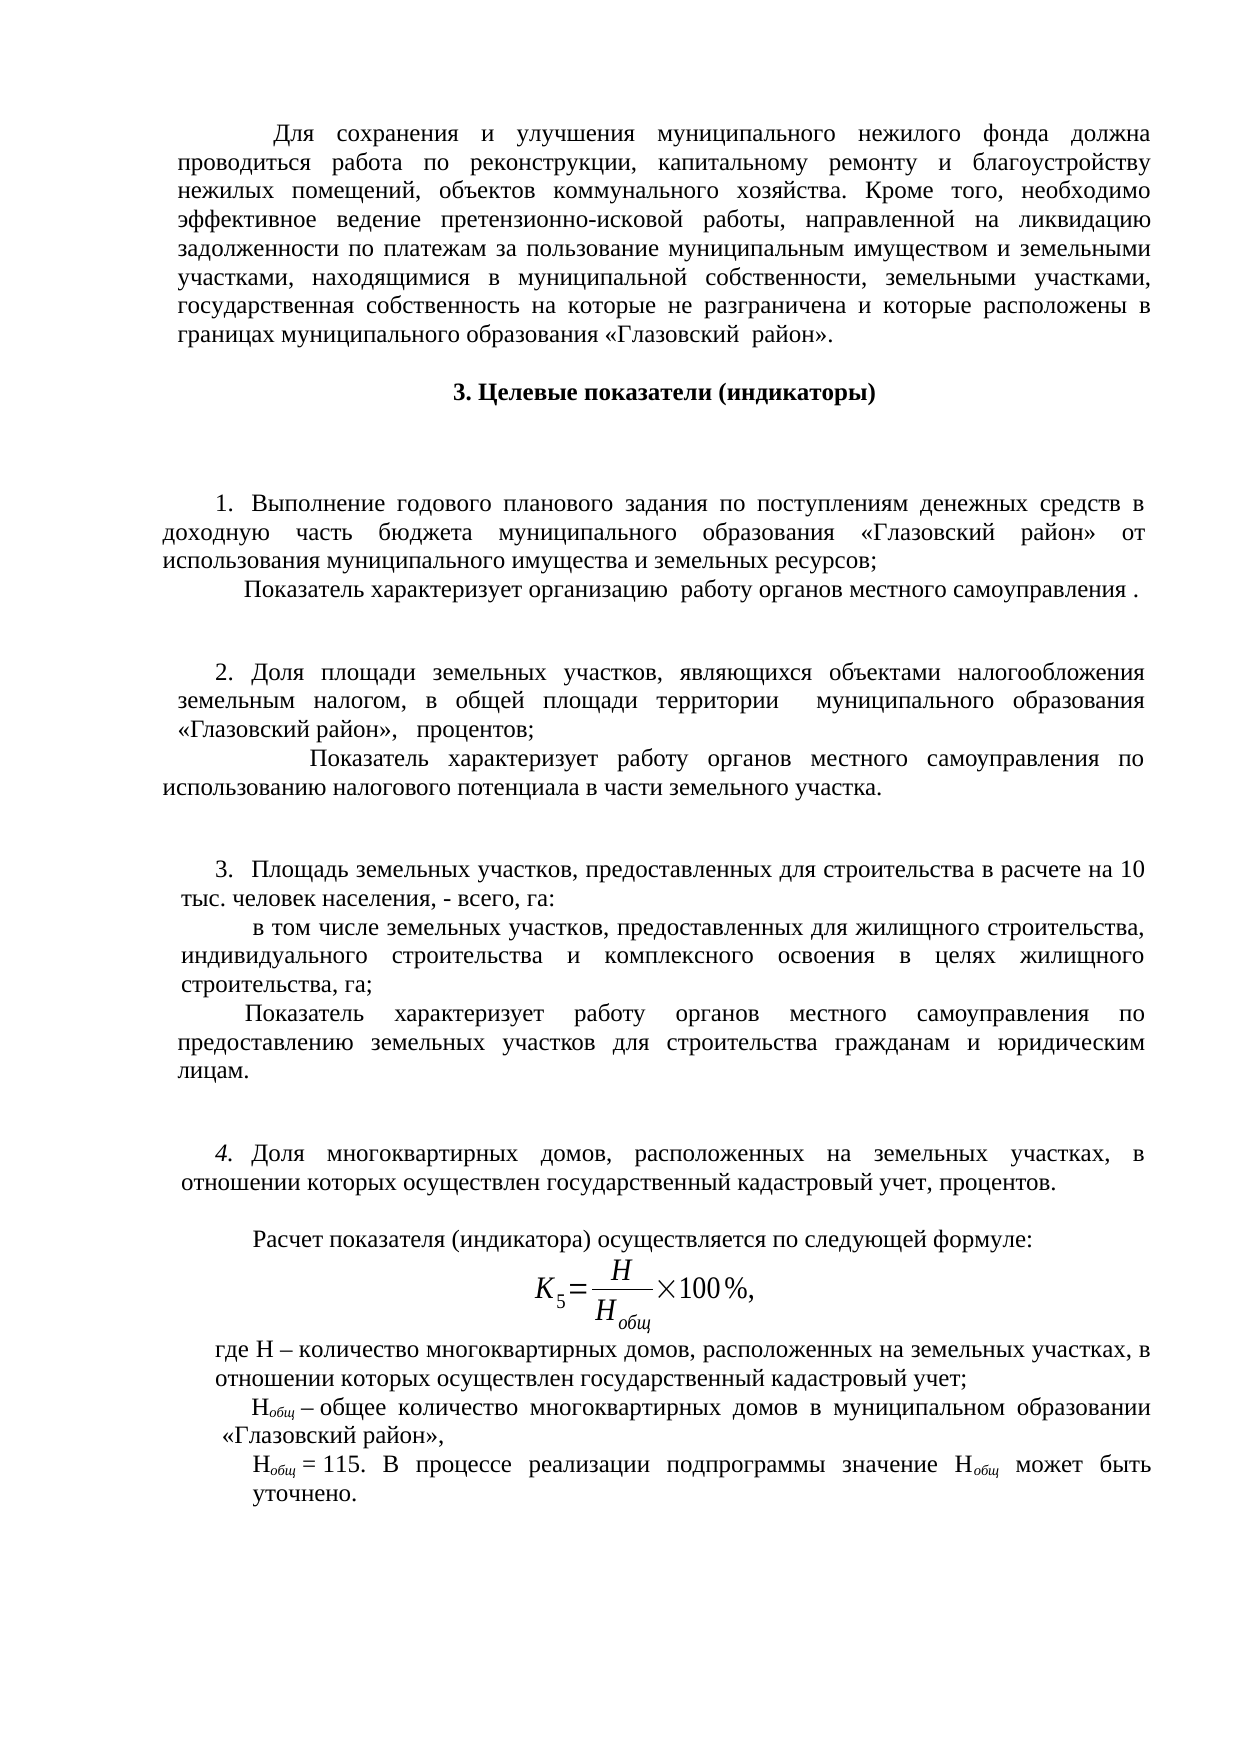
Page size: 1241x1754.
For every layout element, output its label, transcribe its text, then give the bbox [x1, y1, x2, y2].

text Показатель характеризует работу органов местного самоуправления по использованию налогового потенциала в части земельного участка. [162, 743, 1146, 801]
list Доля площади земельных участков, являющихся объектами налогообложения земельным налогом, в общей площади территории муниципального образования «Глазовский район», процентов; [177, 657, 1146, 743]
list Доля многоквартирных домов, расположенных на земельных участках, в отношении которых осуществлен государственный кадастровый учет, процентов. [181, 1138, 1146, 1196]
text Расчет показателя (индикатора) осуществляется по следующей формуле: [252, 1224, 1152, 1253]
text в том числе земельных участков, предоставленных для жилищного строительства, индивидуального строительства и комплексного освоения в целях жилищного строительства, га; [181, 912, 1146, 998]
text где Н – количество многоквартирных домов, расположенных на земельных участках, в отношении которых осуществлен государственный кадастровый учет; [215, 1334, 1152, 1392]
text Для сохранения и улучшения муниципального нежилого фонда должна проводиться работа по реконструкции, капитальному ремонту и благоустройству нежилых помещений, объектов коммунального хозяйства. Кроме того, необходимо эффективное ведение претензионно-исковой работы, направленной на ликвидацию задолженности по платежам за пользование муниципальным имуществом и земельными участками, находящимися в муниципальной собственности, земельными участками, государственная собственность на которые не разграничена и которые расположены в границах муниципального образования «Глазовский район». [177, 118, 1152, 348]
list Площадь земельных участков, предоставленных для строительства в расчете на 10 тыс. человек населения, - всего, га: [181, 854, 1146, 912]
text 3. Целевые показатели (индикаторы) [177, 377, 1152, 406]
text Показатель характеризует работу органов местного самоуправления по предоставлению земельных участков для строительства гражданам и юридическим лицам. [177, 998, 1146, 1084]
text Нобщ – общее количество многоквартирных домов в муниципальном образовании «Глазовский район», [222, 1392, 1152, 1449]
list Выполнение годового планового задания по поступлениям денежных средств в доходную часть бюджета муниципального образования «Глазовский район» от использования муниципального имущества и земельных ресурсов; [162, 488, 1146, 574]
text Показатель характеризует организацию работу органов местного самоуправления . [162, 574, 1146, 603]
text Нобщ = 115. В процессе реализации подпрограммы значение Нобщ может быть уточнено. [252, 1449, 1152, 1507]
